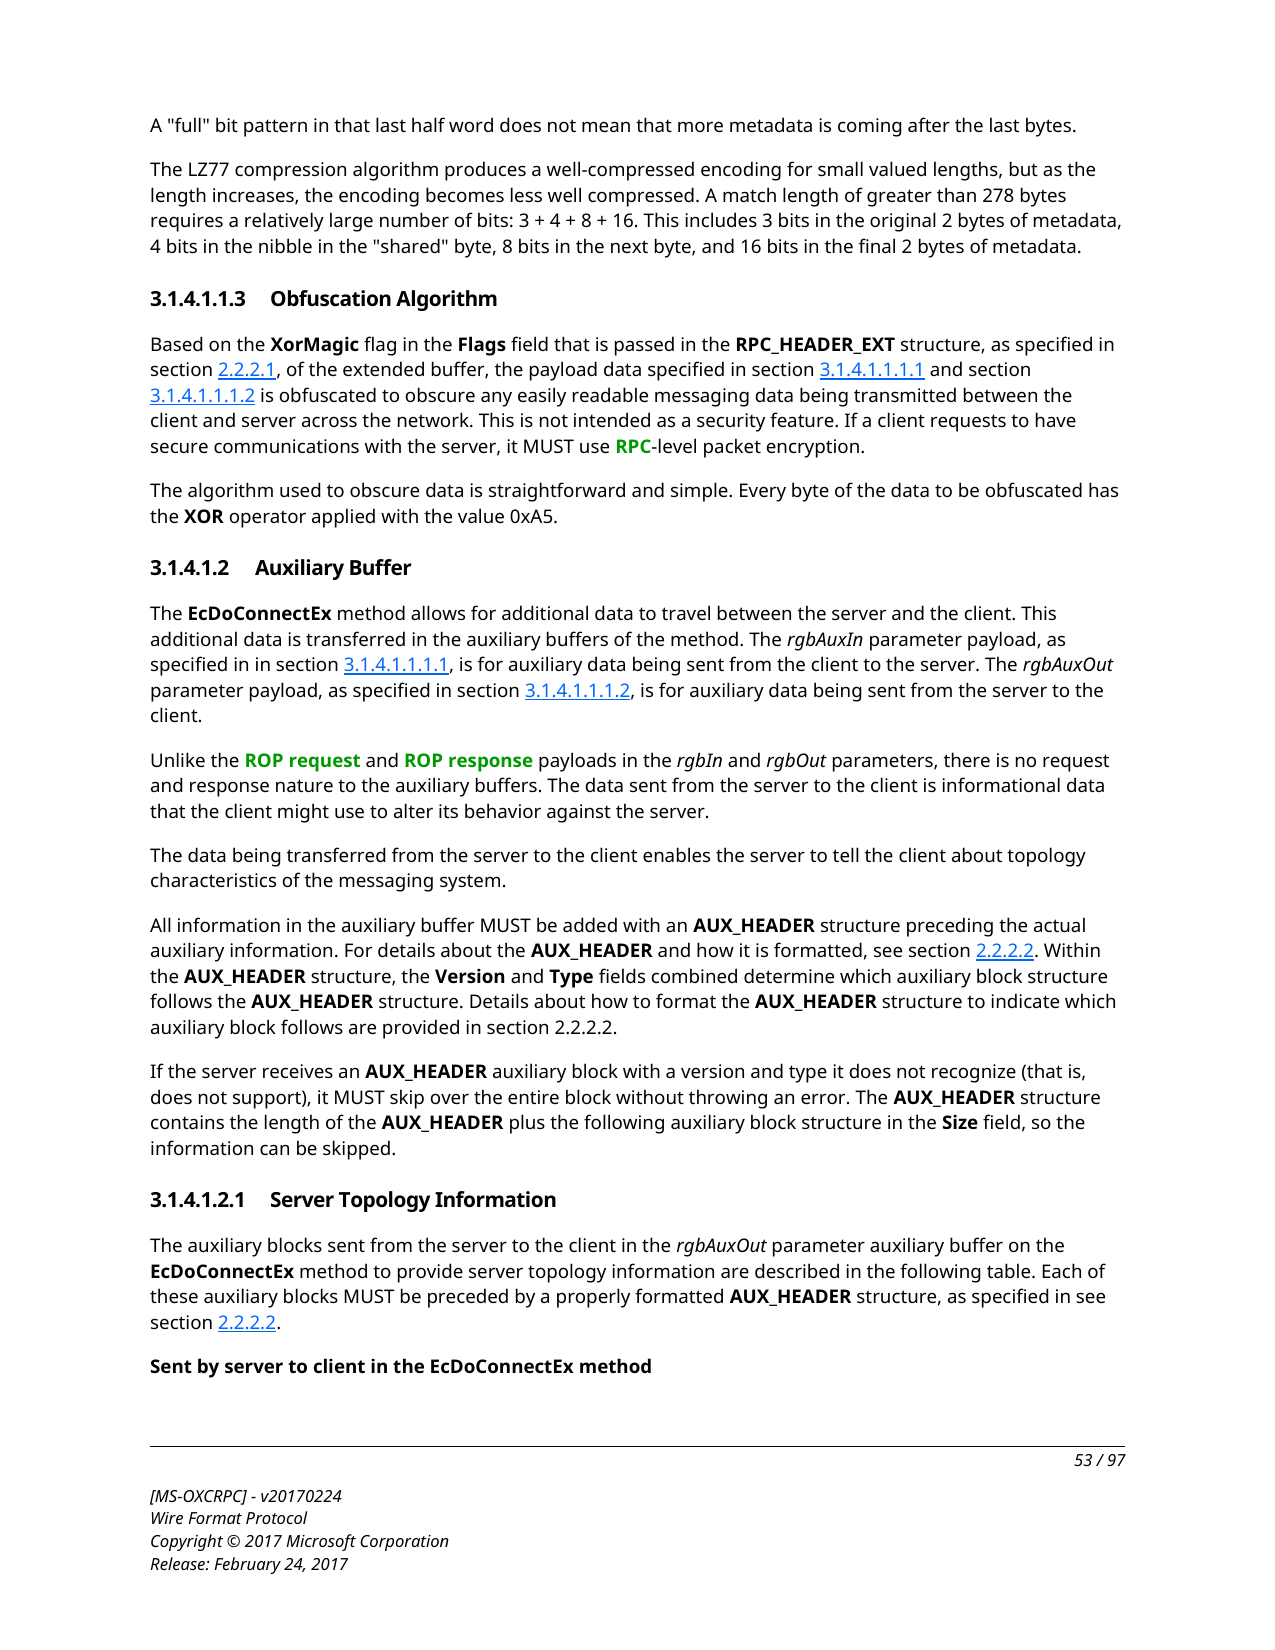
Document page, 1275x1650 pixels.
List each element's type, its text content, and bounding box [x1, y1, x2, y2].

text The auxiliary blocks sent from the server to the client in the rgbAuxOut parameter auxiliary buffer on the EcDoConnectEx method to provide server topology information are described in the following table. Each of these auxiliary blocks MUST be preceded by a properly formatted AUX_HEADER structure, as specified in see section 2.2.2.2. [150, 1233, 1125, 1335]
subtitle Auxiliary Buffer [150, 553, 1125, 582]
text Unlike the ROP request and ROP response payloads in the rgbIn and rgbOut parameters, there is no request and response nature to the auxiliary buffers. The data sent from the server to the client is informational data that the client might use to alter its behavior against the server. [150, 747, 1125, 823]
text The data being transferred from the server to the client enables the server to tell the client about topology characteristics of the messaging system. [150, 842, 1125, 893]
text Based on the XorMagic flag in the Flags field that is passed in the RPC_HEADER_EXT structure, as specified in section 2.2.2.1, of the extended buffer, the payload data specified in section 3.1.4.1.1.1.1 and section 3.1.4.1.1.1.2 is obfuscated to obscure any easily readable messaging data being transmitted between the client and server across the network. This is not intended as a security feature. If a client requests to have secure communications with the server, it MUST use RPC-level packet encryption. [150, 331, 1125, 459]
subtitle Obfuscation Algorithm [150, 284, 1125, 312]
text If the server receives an AUX_HEADER auxiliary block with a version and type it does not recognize (that is, does not support), it MUST skip over the entire block without throwing an error. The AUX_HEADER structure contains the length of the AUX_HEADER plus the following auxiliary block structure in the Size field, so the information can be skipped. [150, 1058, 1125, 1161]
text Sent by server to client in the EcDoConnectEx method [150, 1353, 1125, 1379]
text The LZ77 compression algorithm produces a well-compressed encoding for small valued lengths, but as the length increases, the encoding becomes less well compressed. A match length of greater than 278 bytes requires a relatively large number of bits: 3 + 4 + 8 + 16. This includes 3 bits in the original 2 bytes of metadata, 4 bits in the nibble in the "shared" byte, 8 bits in the next byte, and 16 bits in the final 2 bytes of metadata. [150, 157, 1125, 259]
text All information in the auxiliary buffer MUST be added with an AUX_HEADER structure preceding the actual auxiliary information. For details about the AUX_HEADER and how it is formatted, see section 2.2.2.2. Within the AUX_HEADER structure, the Version and Type fields combined determine which auxiliary block structure follows the AUX_HEADER structure. Details about how to format the AUX_HEADER structure to indicate which auxiliary block follows are provided in section 2.2.2.2. [150, 912, 1125, 1040]
text A "full" bit pattern in that last half word does not mean that more metadata is coming after the last bytes. [150, 112, 1125, 138]
text The algorithm used to obscure data is straightforward and simple. Every byte of the data to be obfuscated has the XOR operator applied with the value 0xA5. [150, 477, 1125, 528]
text The EcDoConnectEx method allows for additional data to travel between the server and the client. This additional data is transferred in the auxiliary buffers of the method. The rgbAuxIn parameter payload, as specified in in section 3.1.4.1.1.1.1, is for auxiliary data being sent from the client to the server. The rgbAuxOut parameter payload, as specified in section 3.1.4.1.1.1.2, is for auxiliary data being sent from the server to the client. [150, 601, 1125, 728]
subtitle Server Topology Information [150, 1186, 1125, 1214]
